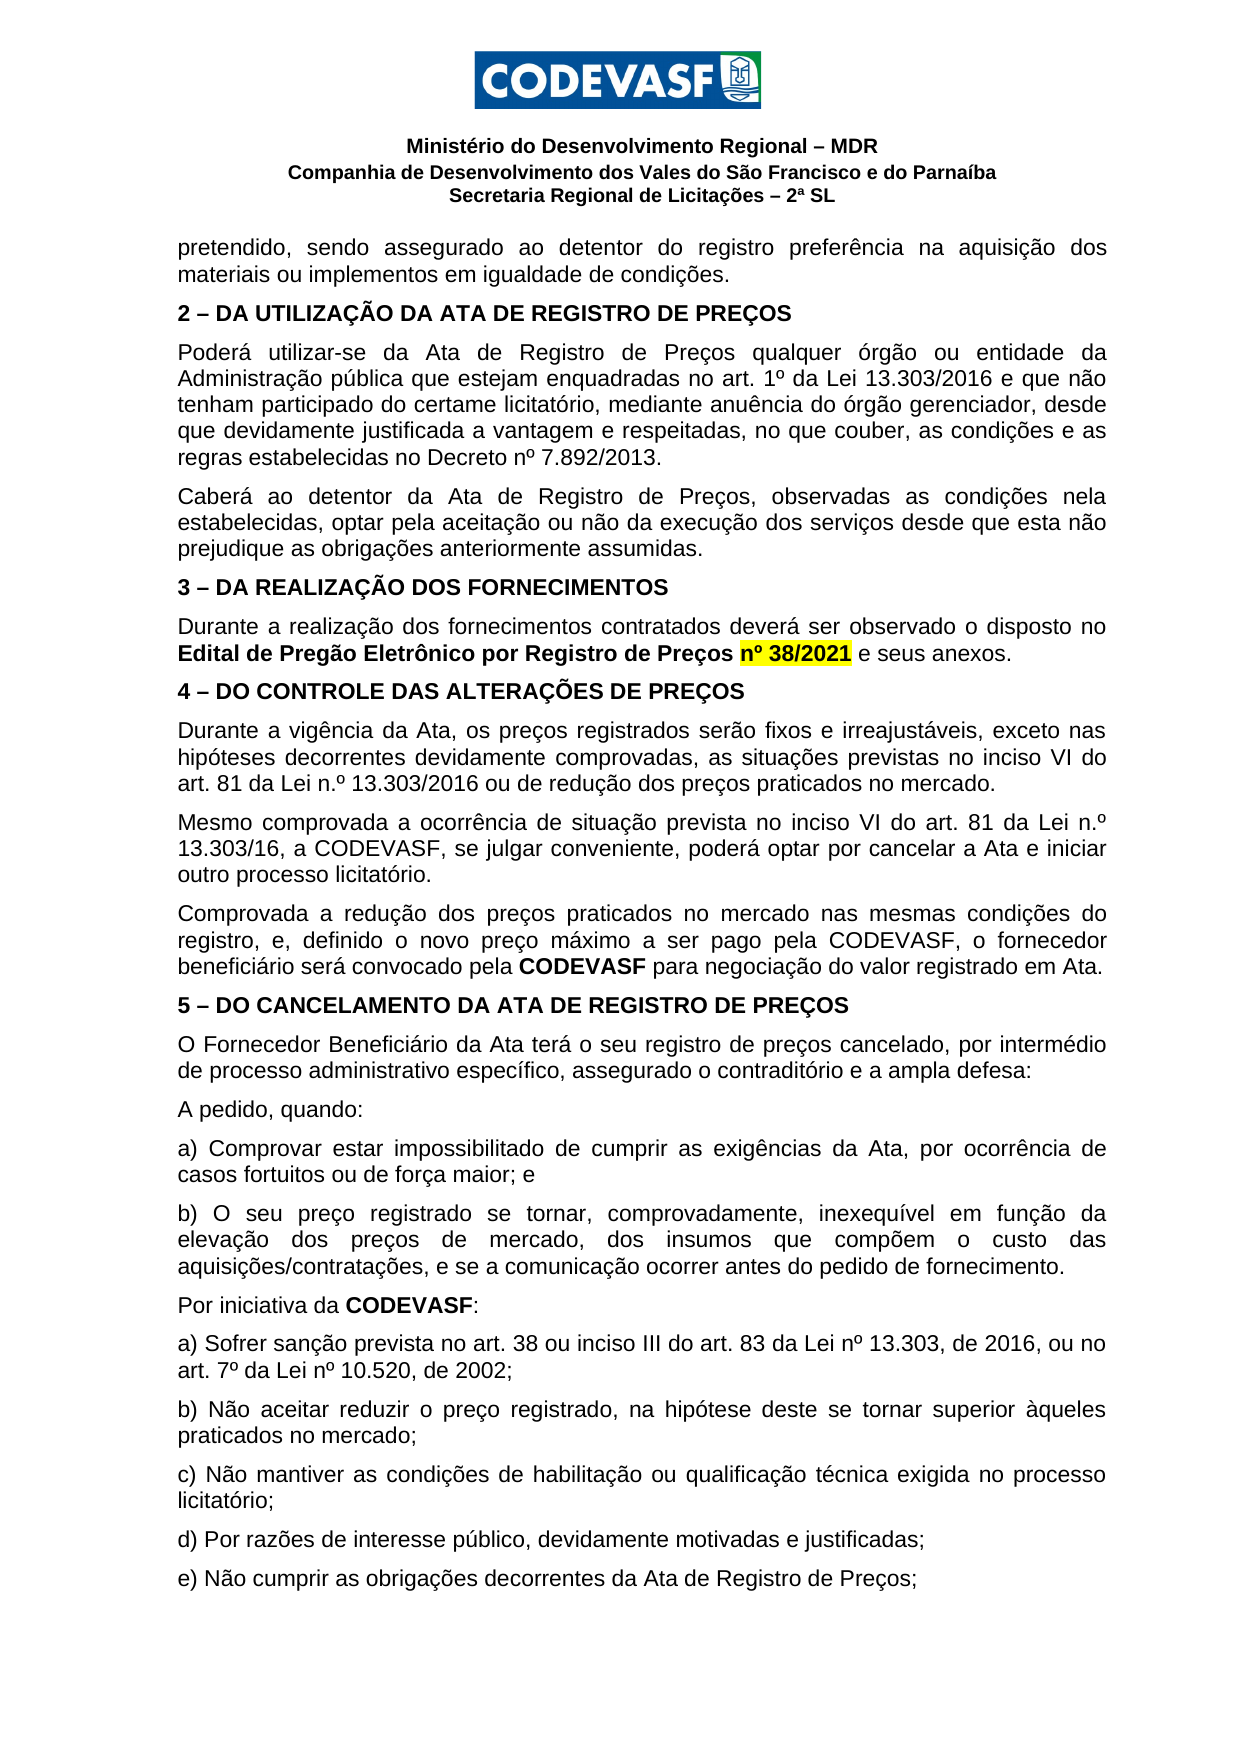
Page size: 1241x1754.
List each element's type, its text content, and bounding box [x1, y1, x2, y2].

text Por iniciativa da CODEVASF: [177, 1292, 1107, 1318]
text e) Não cumprir as obrigações decorrentes da Ata de Registro de Preços; [177, 1565, 1107, 1591]
text c) Não mantiver as condições de habilitação ou qualificação técnica exigida no processo licitatório; [177, 1461, 1107, 1513]
picture [474, 51, 762, 109]
text 2 – DA UTILIZAÇÃO DA ATA DE REGISTRO DE PREÇOS [177, 299, 1107, 326]
text Durante a vigência da Ata, os preços registrados serão fixos e irreajustáveis, exceto nas hipóteses decorrentes devidamente comprovadas, as situações previstas no inciso VI do art. 81 da Lei n.º 13.303/2016 ou de redução dos preços praticados no mercado. [177, 717, 1107, 796]
text Comprovada a redução dos preços praticados no mercado nas mesmas condições do registro, e, definido o novo preço máximo a ser pago pela CODEVASF, o fornecedor beneficiário será convocado pela CODEVASF para negociação do valor registrado em Ata. [177, 900, 1107, 979]
text d) Por razões de interesse público, devidamente motivadas e justificadas; [177, 1526, 1107, 1552]
text A pedido, quando: [177, 1096, 1107, 1122]
text a) Comprovar estar impossibilitado de cumprir as exigências da Ata, por ocorrência de casos fortuitos ou de força maior; e [177, 1135, 1107, 1187]
text Durante a realização dos fornecimentos contratados deverá ser observado o disposto no Edital de Pregão Eletrônico por Registro de Preços nº 38/2021 e seus anexos. [177, 613, 1107, 666]
text b) Não aceitar reduzir o preço registrado, na hipótese deste se tornar superior àqueles praticados no mercado; [177, 1396, 1107, 1448]
text 3 – DA REALIZAÇÃO DOS FORNECIMENTOS [177, 574, 1107, 601]
text Poderá utilizar-se da Ata de Registro de Preços qualquer órgão ou entidade da Administração pública que estejam enquadradas no art. 1º da Lei 13.303/2016 e que não tenham participado do certame licitatório, mediante anuência do órgão gerenciador, desde que devidamente justificada a vantagem e respeitadas, no que couber, as condições e as regras estabelecidas no Decreto nº 7.892/2013. [177, 338, 1107, 470]
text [177, 234, 1107, 287]
text Mesmo comprovada a ocorrência de situação prevista no inciso VI do art. 81 da Lei n.º 13.303/16, a CODEVASF, se julgar conveniente, poderá optar por cancelar a Ata e iniciar outro processo licitatório. [177, 809, 1107, 888]
text Caberá ao detentor da Ata de Registro de Preços, observadas as condições nela estabelecidas, optar pela aceitação ou não da execução dos serviços desde que esta não prejudique as obrigações anteriormente assumidas. [177, 483, 1107, 562]
text 4 – DO CONTROLE DAS ALTERAÇÕES DE PREÇOS [177, 678, 1107, 705]
text 5 – DO CANCELAMENTO DA ATA DE REGISTRO DE PREÇOS [177, 992, 1107, 1018]
text O Fornecedor Beneficiário da Ata terá o seu registro de preços cancelado, por intermédio de processo administrativo específico, assegurado o contraditório e a ampla defesa: [177, 1031, 1107, 1083]
text b) O seu preço registrado se tornar, comprovadamente, inexequível em função da elevação dos preços de mercado, dos insumos que compõem o custo das aquisições/contratações, e se a comunicação ocorrer antes do pedido de fornecimento. [177, 1200, 1107, 1279]
text a) Sofrer sanção prevista no art. 38 ou inciso III do art. 83 da Lei nº 13.303, de 2016, ou no art. 7º da Lei nº 10.520, de 2002; [177, 1330, 1107, 1383]
